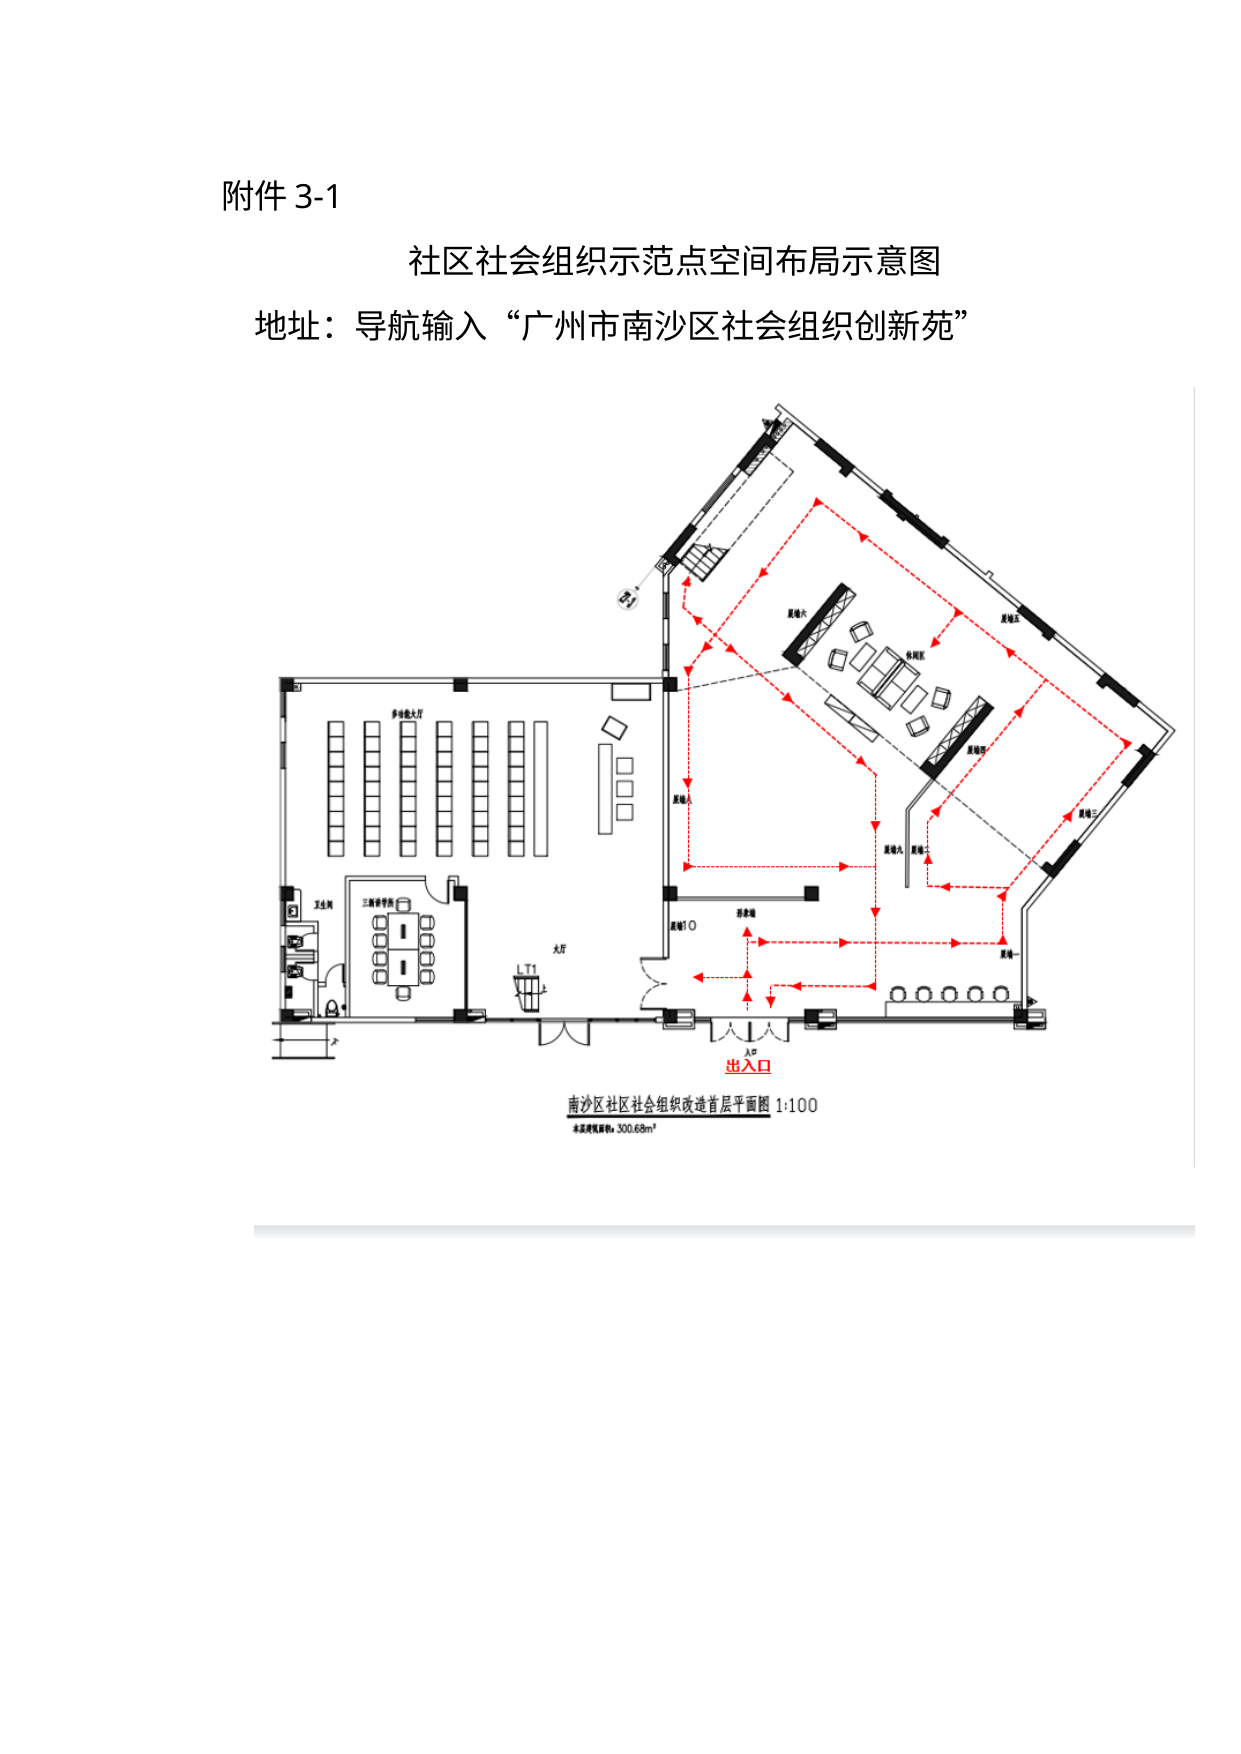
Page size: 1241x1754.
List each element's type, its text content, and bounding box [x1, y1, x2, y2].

picture [254, 357, 1196, 1238]
text 社区社会组织示范点空间布局示意图 [187, 227, 1129, 292]
text 附件3-1 [187, 162, 1129, 227]
text 地址：导航输入“广州市南沙区社会组织创新苑” [187, 292, 1129, 357]
